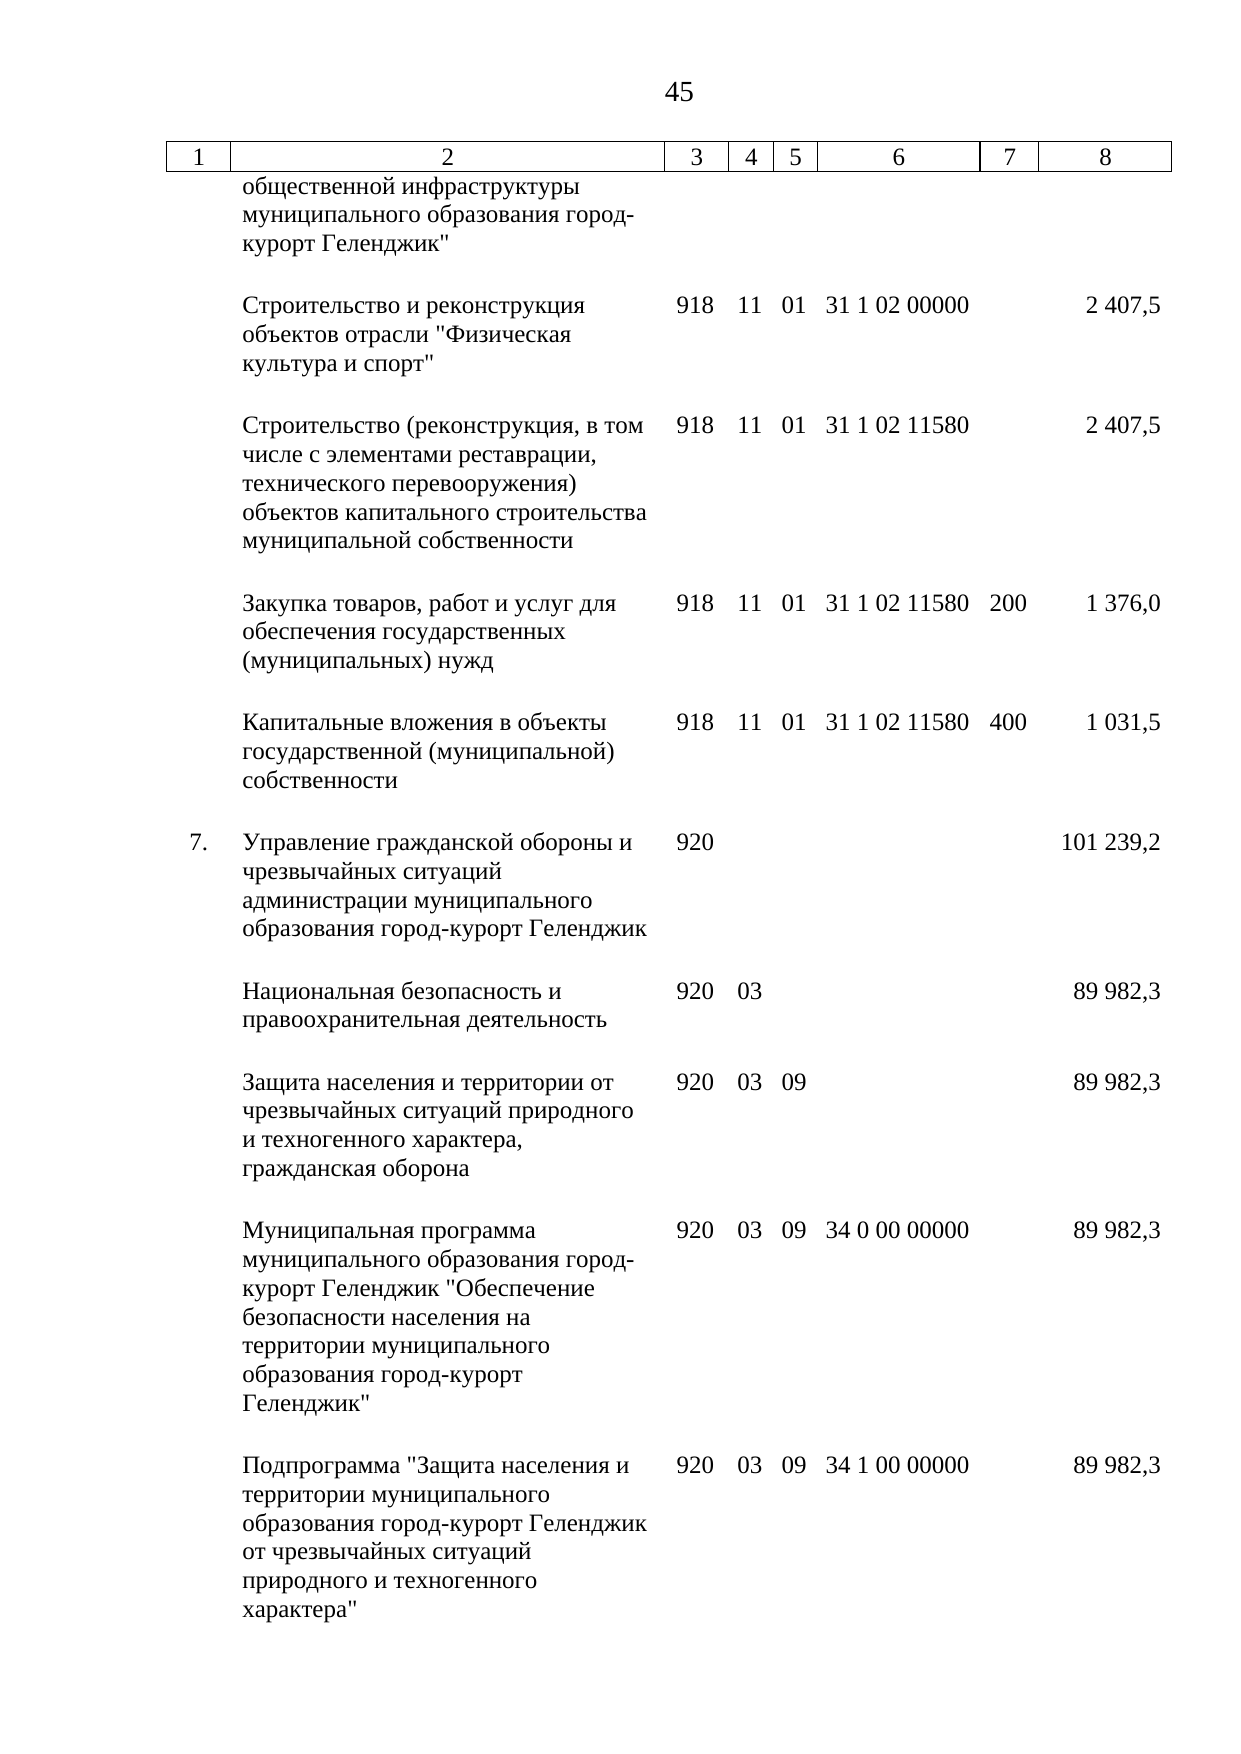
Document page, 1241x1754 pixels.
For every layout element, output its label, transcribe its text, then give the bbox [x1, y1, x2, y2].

table_header 8 [1039, 142, 1171, 171]
table_header 1 [167, 142, 230, 171]
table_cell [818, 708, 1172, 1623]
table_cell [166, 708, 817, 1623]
table_header 4 [729, 142, 773, 171]
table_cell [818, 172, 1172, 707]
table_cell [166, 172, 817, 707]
table_header 6 [818, 142, 979, 171]
table_header 5 [774, 142, 817, 171]
table_header 7 [981, 142, 1038, 171]
table_header 2 [231, 142, 664, 171]
table_header 3 [665, 142, 728, 171]
